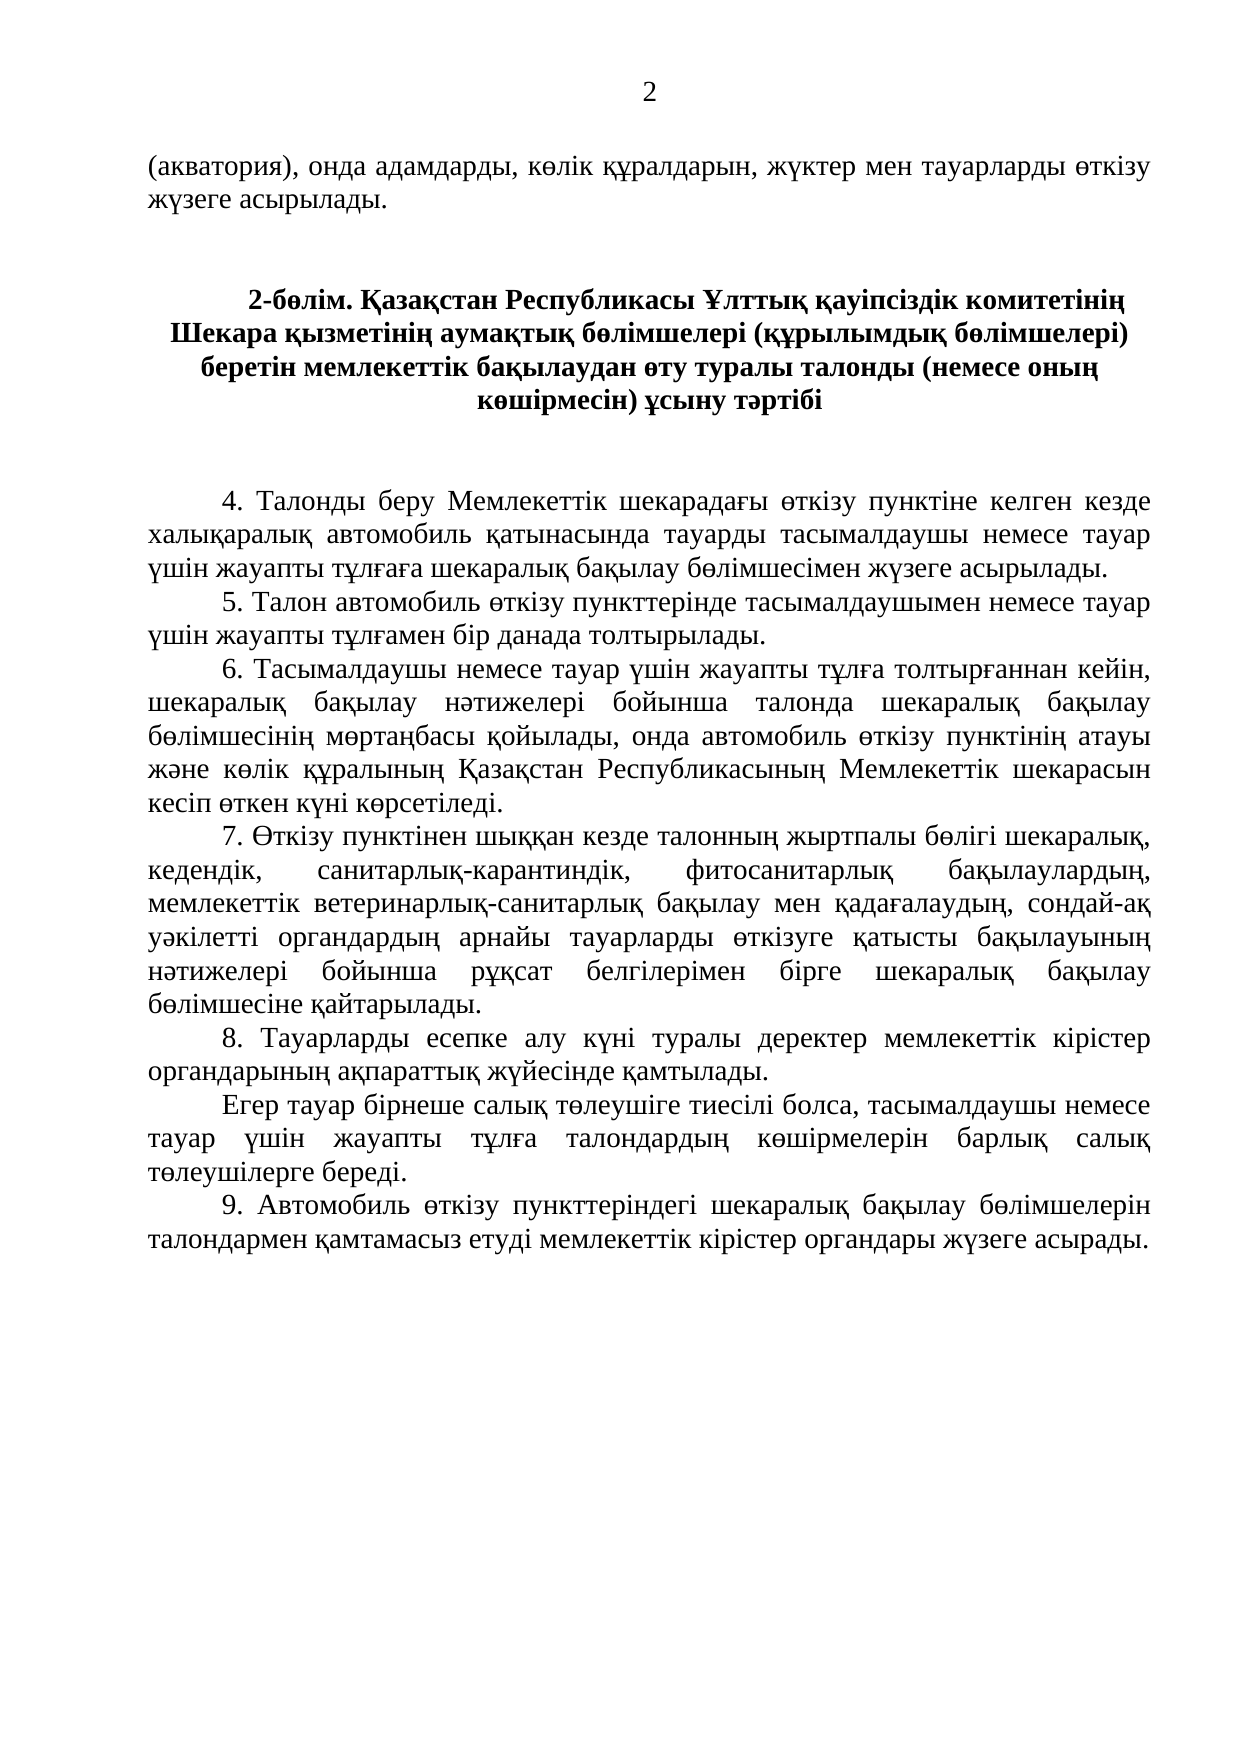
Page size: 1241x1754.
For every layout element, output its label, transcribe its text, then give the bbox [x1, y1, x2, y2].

text 9. Автомобиль өткізу пункттеріндегі шекаралық бақылау бөлімшелерін талондармен қамтамасыз етуді мемлекеттік кірістер органдары жүзеге асырады. [148, 1187, 1152, 1254]
text 7. Өткізу пунктінен шыққан кезде талонның жыртпалы бөлігі шекаралық, кедендік, санитарлық-карантиндік, фитосанитарлық бақылаулардың, мемлекеттік ветеринарлық-санитарлық бақылау мен қадағалаудың, сондай-ақ уәкілетті органдардың арнайы тауарларды өткізуге қатысты бақылауының нәтижелері бойынша рұқсат белгілерімен бірге шекаралық бақылау бөлімшесіне қайтарылады. [148, 818, 1152, 1020]
text 6. Тасымалдаушы немесе тауар үшін жауапты тұлға толтырғаннан кейін, шекаралық бақылау нәтижелері бойынша талонда шекаралық бақылау бөлімшесінің мөртаңбасы қойылады, онда автомобиль өткізу пунктінің атауы және көлік құралының Қазақстан Республикасының Мемлекеттік шекарасын кесіп өткен күні көрсетіледі. [148, 651, 1152, 818]
text 8. Тауарларды есепке алу күні туралы деректер мемлекеттік кірістер органдарының ақпараттық жүйесінде қамтылады. [148, 1020, 1152, 1087]
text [148, 148, 1152, 215]
text 5. Талон автомобиль өткізу пункттерінде тасымалдаушымен немесе тауар үшін жауапты тұлғамен бір данада толтырылады. [148, 584, 1152, 651]
text 2-бөлім. Қазақстан Республикасы Ұлттық қауіпсіздік комитетінің Шекара қызметінің аумақтық бөлімшелері (құрылымдық бөлімшелері) беретін мемлекеттік бақылаудан өту туралы талонды (немесе оның көшірмесін) ұсыну тәртібі [148, 282, 1152, 416]
text Егер тауар бірнеше салық төлеушіге тиесілі болса, тасымалдаушы немесе тауар үшін жауапты тұлға талондардың көшірмелерін барлық салық төлеушілерге береді. [148, 1087, 1152, 1187]
text 4. Талонды беру Мемлекеттік шекарадағы өткізу пунктіне келген кезде халықаралық автомобиль қатынасында тауарды тасымалдаушы немесе тауар үшін жауапты тұлғаға шекаралық бақылау бөлімшесімен жүзеге асырылады. [148, 483, 1152, 584]
